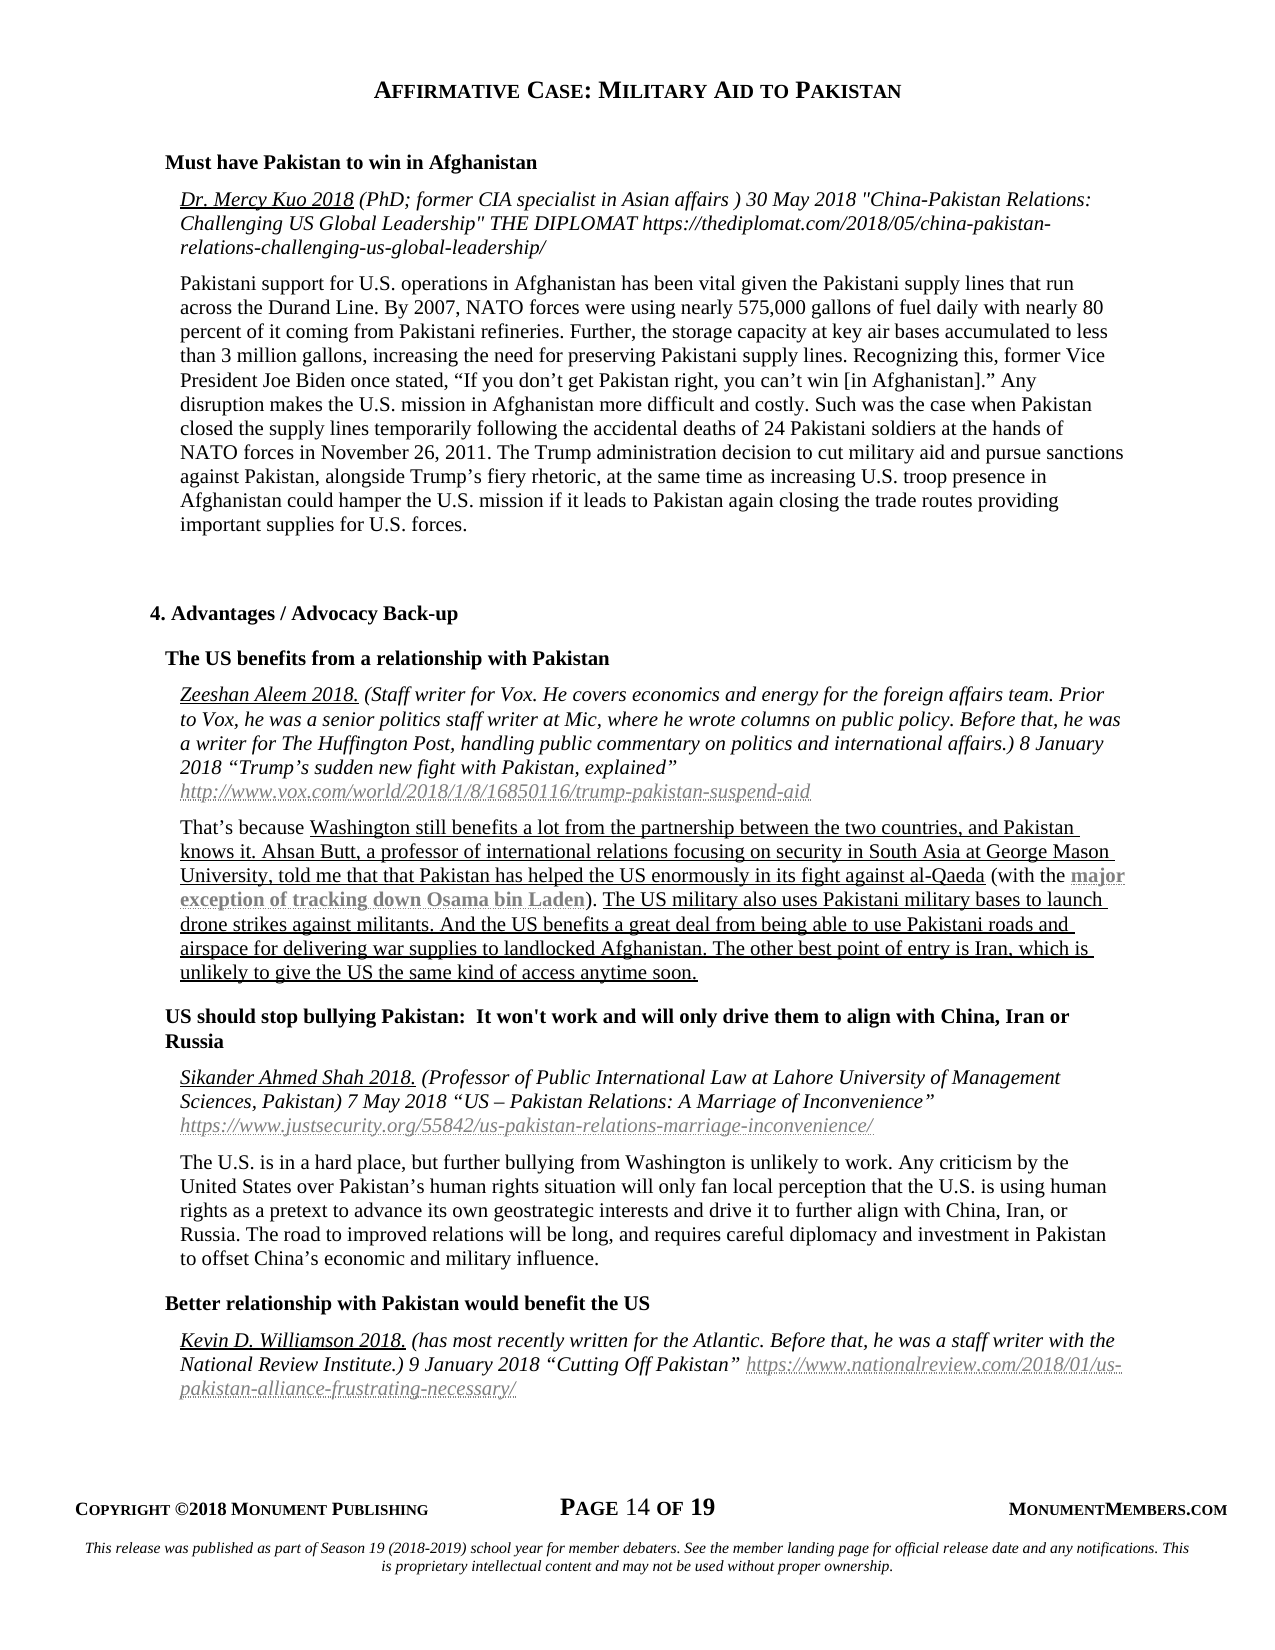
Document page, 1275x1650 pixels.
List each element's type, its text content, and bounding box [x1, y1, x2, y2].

text Sikander Ahmed Shah 2018. (Professor of Public International Law at Lahore University of Management Sciences, Pakistan) 7 May 2018 “US – Pakistan Relations: A Marriage of Inconvenience” https://www.justsecurity.org/55842/us-pakistan-relations-marriage-inconvenience/ [180, 1065, 1125, 1137]
text Must have Pakistan to win in Afghanistan [165, 150, 1125, 174]
text Better relationship with Pakistan would benefit the US [165, 1291, 1125, 1315]
text Dr. Mercy Kuo 2018 (PhD; former CIA specialist in Asian affairs ) 30 May 2018 "China-Pakistan Relations: Challenging US Global Leadership" THE DIPLOMAT https://thediplomat.com/2018/05/china-pakistan-relations-challenging-us-global-leadership/ [180, 187, 1125, 259]
text 4. Advantages / Advocacy Back-up [150, 601, 1125, 625]
text US should stop bullying Pakistan: It won't work and will only drive them to align with China, Iran or Russia [165, 1004, 1125, 1053]
text The U.S. is in a hard place, but further bullying from Washington is unlikely to work. Any criticism by the United States over Pakistan’s human rights situation will only fan local perception that the U.S. is using human rights as a pretext to advance its own geostrategic interests and drive it to further align with China, Iran, or Russia. The road to improved relations will be long, and requires careful diplomacy and investment in Pakistan to offset China’s economic and military influence. [180, 1150, 1125, 1270]
text The US benefits from a relationship with Pakistan [165, 646, 1125, 670]
text That’s because Washington still benefits a lot from the partnership between the two countries, and Pakistan knows it. Ahsan Butt, a professor of international relations focusing on security in South Asia at George Mason University, told me that that Pakistan has helped the US enormously in its fight against al-Qaeda (with the major exception of tracking down Osama bin Laden). The US military also uses Pakistani military bases to launch drone strikes against militants. And the US benefits a great deal from being able to use Pakistani roads and airspace for delivering war supplies to landlocked Afghanistan. The other best point of entry is Iran, which is unlikely to give the US the same kind of access anytime soon. [180, 815, 1125, 984]
text Pakistani support for U.S. operations in Afghanistan has been vital given the Pakistani supply lines that run across the Durand Line. By 2007, NATO forces were using nearly 575,000 gallons of fuel daily with nearly 80 percent of it coming from Pakistani refineries. Further, the storage capacity at key air bases accumulated to less than 3 million gallons, increasing the need for preserving Pakistani supply lines. Recognizing this, former Vice President Joe Biden once stated, “If you don’t get Pakistan right, you can’t win [in Afghanistan].” Any disruption makes the U.S. mission in Afghanistan more difficult and costly. Such was the case when Pakistan closed the supply lines temporarily following the accidental deaths of 24 Pakistani soldiers at the hands of NATO forces in November 26, 2011. The Trump administration decision to cut military aid and pursue sanctions against Pakistan, alongside Trump’s fiery rhetoric, at the same time as increasing U.S. troop presence in Afghanistan could hamper the U.S. mission if it leads to Pakistan again closing the trade routes providing important supplies for U.S. forces. [180, 271, 1125, 536]
text Zeeshan Aleem 2018. (Staff writer for Vox. He covers economics and energy for the foreign affairs team. Prior to Vox, he was a senior politics staff writer at Mic, where he wrote columns on public policy. Before that, he was a writer for The Huffington Post, handling public commentary on politics and international affairs.) 8 January 2018 “Trump’s sudden new fight with Pakistan, explained” http://www.vox.com/world/2018/1/8/16850116/trump-pakistan-suspend-aid [180, 682, 1125, 803]
text Kevin D. Williamson 2018. (has most recently written for the Atlantic. Before that, he was a staff writer with the National Review Institute.) 9 January 2018 “Cutting Off Pakistan” https://www.nationalreview.com/2018/01/us-pakistan-alliance-frustrating-necessary/ [180, 1327, 1125, 1400]
